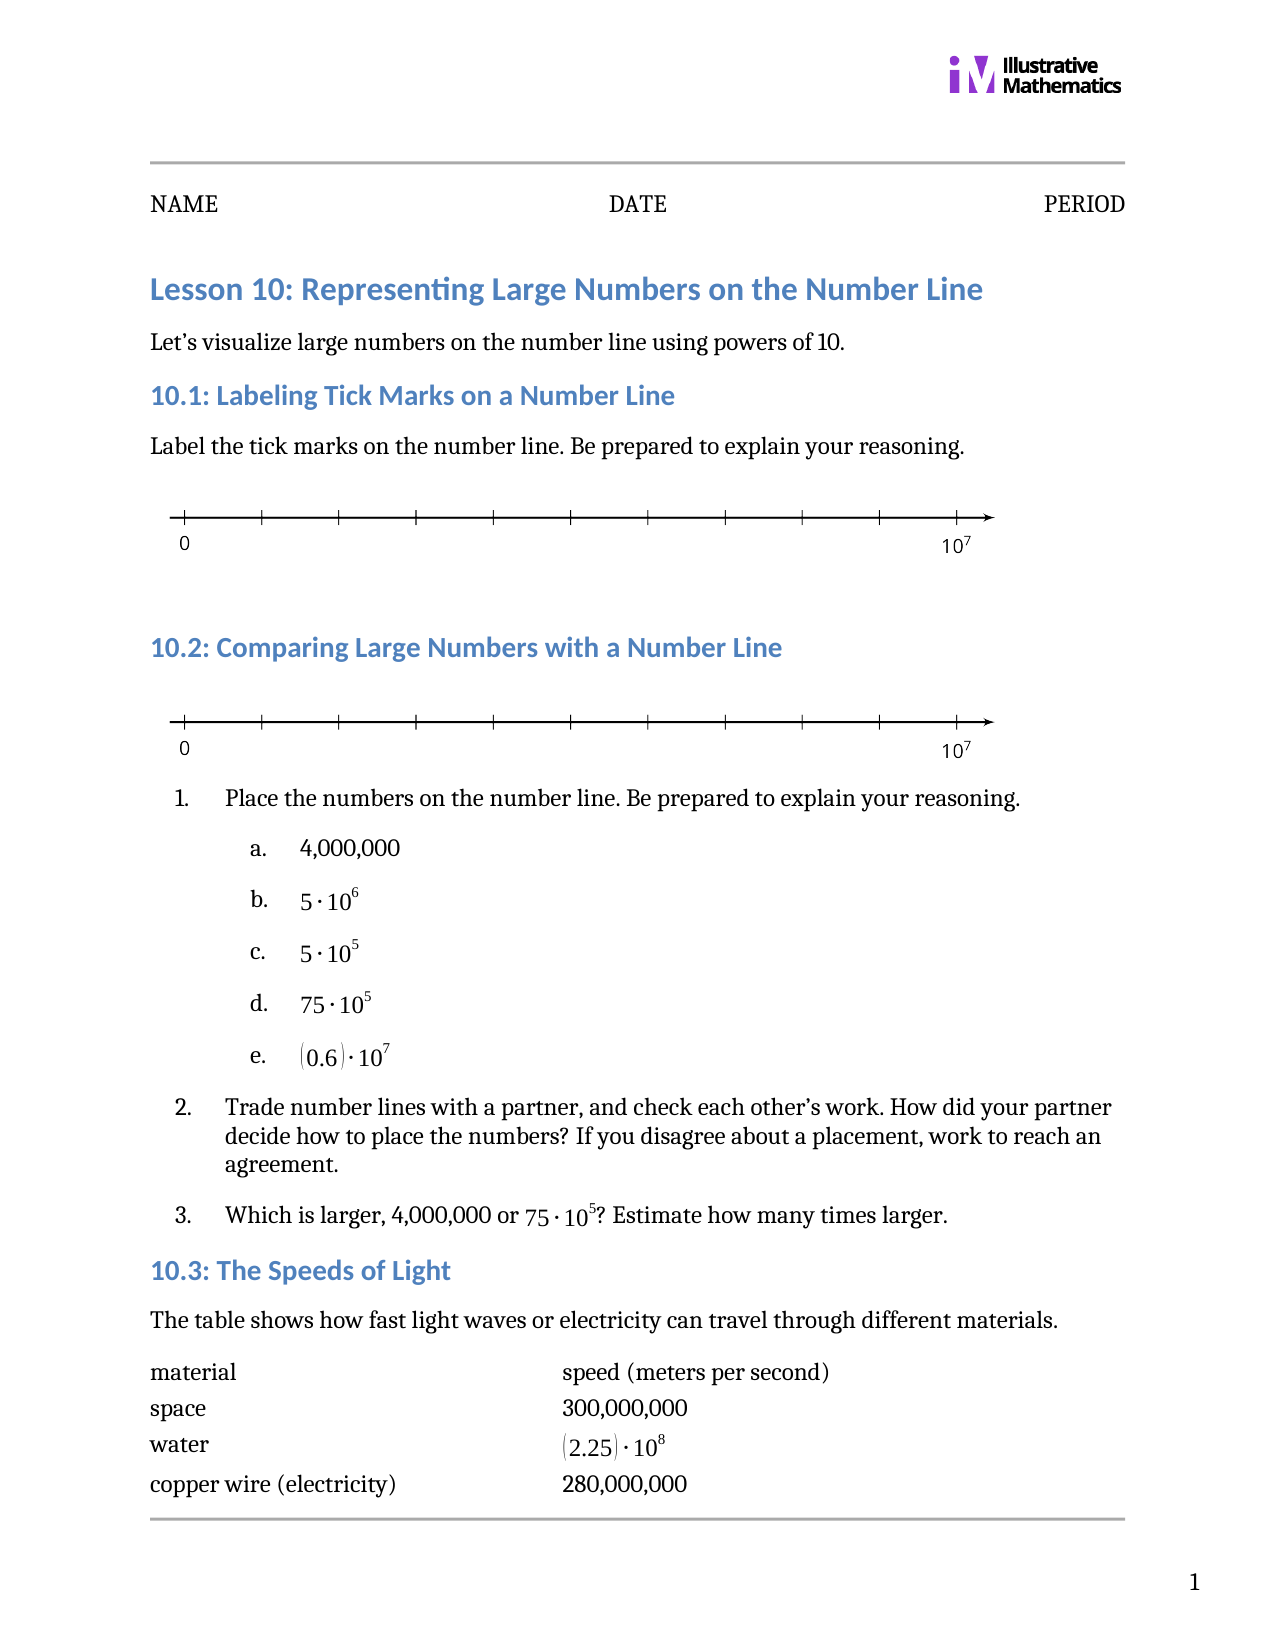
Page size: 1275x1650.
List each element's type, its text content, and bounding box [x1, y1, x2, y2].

picture [949, 55, 1121, 93]
table_cell copper wire (electricity) [139, 1467, 551, 1499]
list Place the numbers on the number line. Be prepared to explain your reasoning. [175, 784, 1125, 813]
subtitle Lesson 10: Representing Large Numbers on the Number Line [150, 268, 1125, 309]
table_cell space [139, 1390, 551, 1426]
subtitle 10.3: The Speeds of Light [150, 1252, 1125, 1288]
subtitle 10.2: Comparing Large Numbers with a Number Line [150, 629, 1125, 665]
table_cell 280,000,000 [551, 1467, 964, 1499]
text Let’s visualize large numbers on the number line using powers of 10. [150, 328, 1125, 357]
table_cell [551, 1426, 964, 1467]
table_cell water [139, 1426, 551, 1467]
subtitle 10.1: Labeling Tick Marks on a Number Line [150, 377, 1125, 413]
table_cell 300,000,000 [551, 1390, 964, 1426]
text The table shows how fast light waves or electricity can travel through different materials. [150, 1306, 1125, 1335]
list Which is larger, 4,000,000 or ? Estimate how many times larger. [175, 1200, 1125, 1231]
text Label the tick marks on the number line. Be prepared to explain your reasoning. [150, 432, 1125, 461]
picture [168, 683, 995, 766]
list Trade number lines with a partner, and check each other’s work. How did your partner decide how to place the numbers? If you disagree about a placement, work to reach an agreement. [175, 1093, 1125, 1179]
table_header speed (meters per second) [551, 1354, 964, 1390]
list 4,000,000 [250, 834, 1125, 863]
table_header material [139, 1354, 551, 1390]
picture [168, 479, 995, 561]
